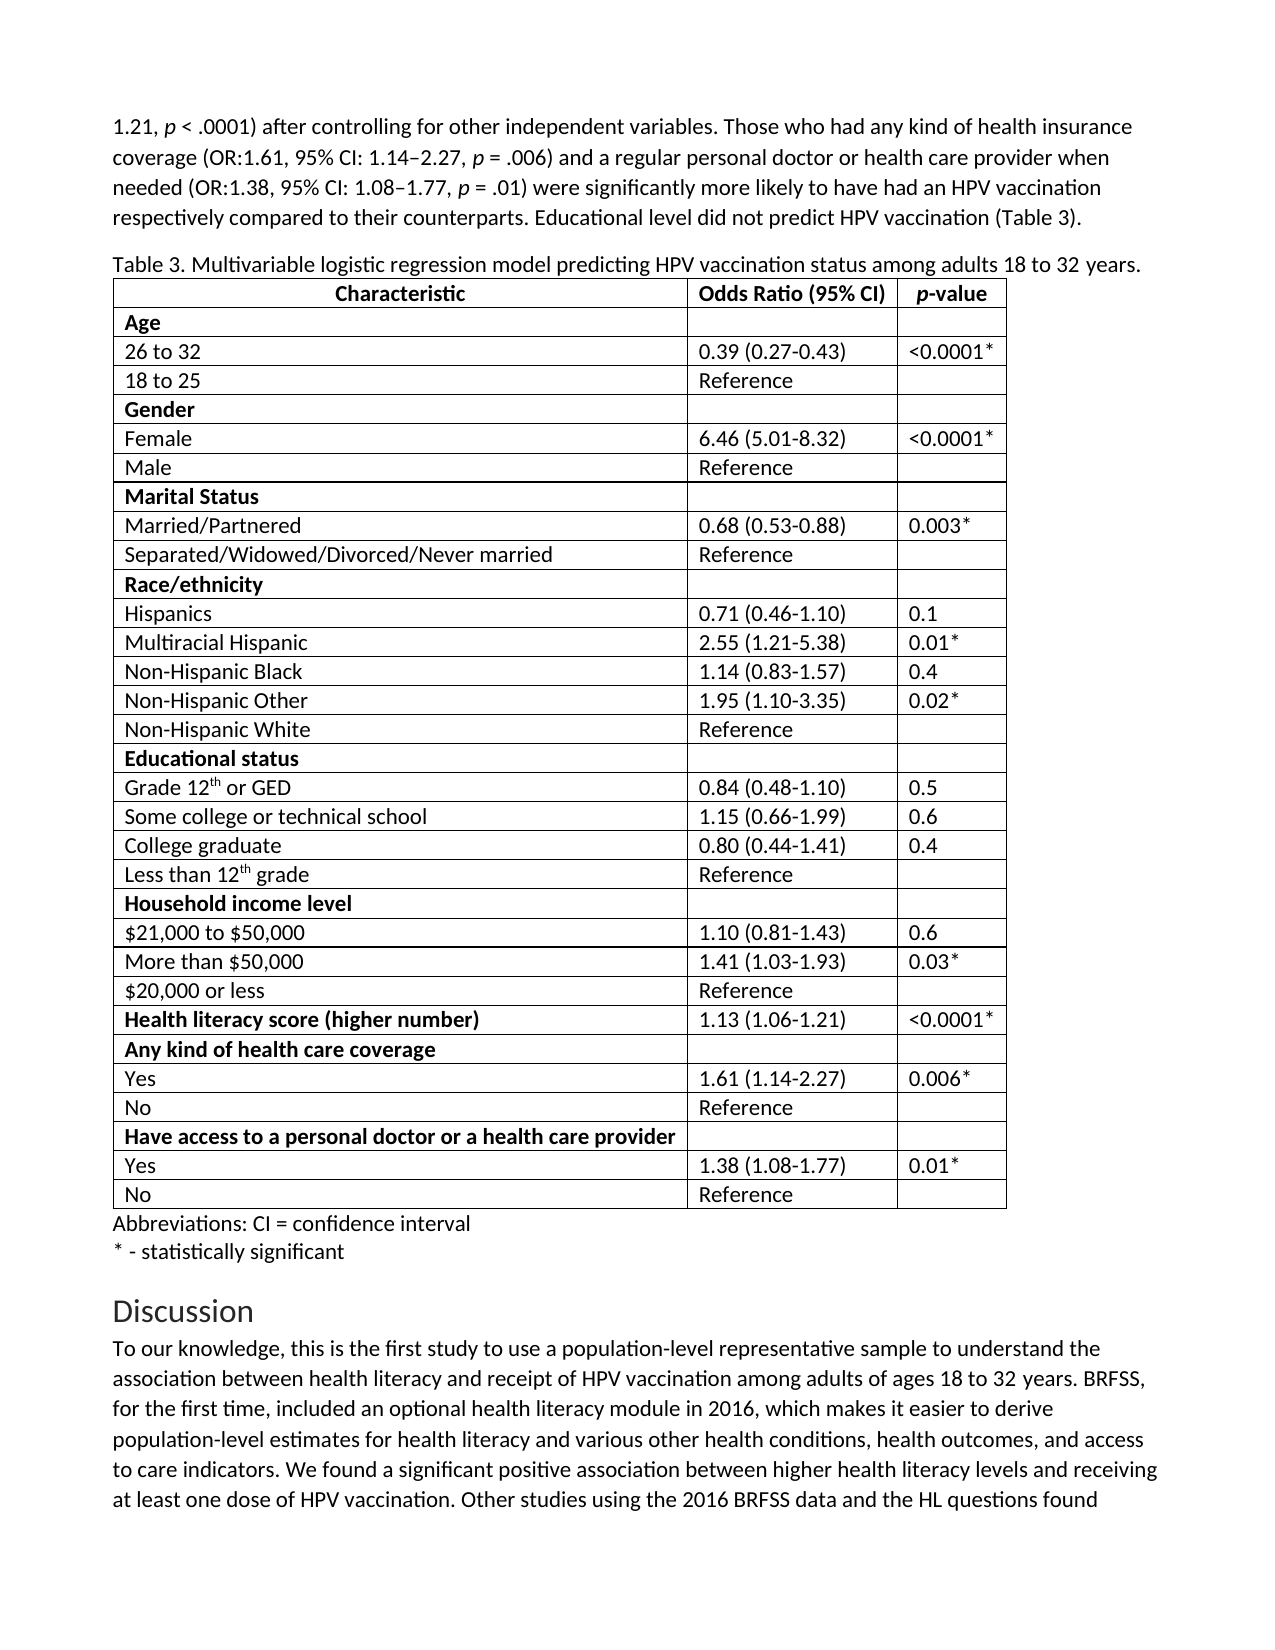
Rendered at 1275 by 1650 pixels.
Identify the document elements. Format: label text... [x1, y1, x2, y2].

table_cell <0.0001* [898, 424, 1006, 452]
table_cell More than $50,000 [114, 948, 687, 976]
table_cell 0.01* [898, 628, 1006, 656]
table_cell 0.4 [898, 657, 1006, 685]
table_cell 1.41 (1.03-1.93) [688, 948, 897, 976]
table_cell 0.71 (0.46-1.10) [688, 599, 897, 627]
table_cell No [114, 1093, 687, 1121]
text Table 3. Multivariable logistic regression model predicting HPV vaccination status among adults 18 to 32 years. [112, 250, 1162, 278]
table_cell 1.95 (1.10-3.35) [688, 686, 897, 714]
table_cell Reference [688, 1180, 897, 1208]
table_cell Race/ethnicity [114, 570, 687, 598]
table_cell [898, 570, 1006, 598]
table_cell Grade 12th or GED [114, 773, 687, 801]
table_cell [688, 570, 897, 598]
table_cell Some college or technical school [114, 802, 687, 830]
table_cell Reference [688, 715, 897, 743]
table_cell 26 to 32 [114, 337, 687, 365]
table_cell Marital Status [114, 483, 687, 511]
table_cell Any kind of health care coverage [114, 1035, 687, 1063]
table_cell <0.0001* [898, 337, 1006, 365]
table_cell $21,000 to $50,000 [114, 919, 687, 946]
table_cell 0.6 [898, 919, 1006, 946]
table_cell [688, 308, 897, 336]
table_cell Gender [114, 395, 687, 423]
table_cell 2.55 (1.21-5.38) [688, 628, 897, 656]
table_cell 0.39 (0.27-0.43) [688, 337, 897, 365]
table_cell 1.61 (1.14-2.27) [688, 1064, 897, 1092]
table_cell [688, 395, 897, 423]
table_cell College graduate [114, 831, 687, 859]
table_cell [898, 454, 1006, 481]
table_cell [688, 1122, 897, 1150]
table_cell 0.1 [898, 599, 1006, 627]
table_cell Yes [114, 1064, 687, 1092]
table_cell Married/Partnered [114, 512, 687, 539]
table_cell Have access to a personal doctor or a health care provider [114, 1122, 687, 1150]
table_cell 1.14 (0.83-1.57) [688, 657, 897, 685]
table_cell [898, 308, 1006, 336]
table_cell Yes [114, 1151, 687, 1179]
table_cell [898, 395, 1006, 423]
table_header p-value [898, 279, 1006, 307]
table_cell 0.006* [898, 1064, 1006, 1092]
table_cell 0.4 [898, 831, 1006, 859]
table_cell 6.46 (5.01-8.32) [688, 424, 897, 452]
table_cell Reference [688, 541, 897, 569]
table_cell Age [114, 308, 687, 336]
table_header Odds Ratio (95% CI) [688, 279, 897, 307]
table_cell Multiracial Hispanic [114, 628, 687, 656]
table_cell [898, 1093, 1006, 1121]
subtitle Discussion [112, 1290, 1162, 1331]
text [112, 112, 1162, 231]
table_cell Separated/Widowed/Divorced/Never married [114, 541, 687, 569]
table_cell [898, 744, 1006, 772]
table_cell 1.10 (0.81-1.43) [688, 919, 897, 946]
table_cell Educational status [114, 744, 687, 772]
table_cell Hispanics [114, 599, 687, 627]
table_cell 0.6 [898, 802, 1006, 830]
table_cell 1.15 (0.66-1.99) [688, 802, 897, 830]
table_cell Male [114, 454, 687, 481]
table_cell Non-Hispanic White [114, 715, 687, 743]
table_cell $20,000 or less [114, 977, 687, 1004]
table_cell 0.84 (0.48-1.10) [688, 773, 897, 801]
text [112, 1334, 1162, 1513]
table_cell [898, 860, 1006, 888]
table_cell 18 to 25 [114, 366, 687, 394]
table_cell 0.02* [898, 686, 1006, 714]
table_cell [688, 1035, 897, 1063]
table_cell Less than 12th grade [114, 860, 687, 888]
table_cell 0.68 (0.53-0.88) [688, 512, 897, 539]
table_cell Reference [688, 366, 897, 394]
table_cell 0.003* [898, 512, 1006, 539]
table_cell [898, 483, 1006, 511]
text Abbreviations: CI = confidence interval [112, 1209, 1162, 1237]
table_cell [688, 744, 897, 772]
table_cell Non-Hispanic Other [114, 686, 687, 714]
table_cell [898, 1180, 1006, 1208]
table_cell Female [114, 424, 687, 452]
table_cell [898, 1035, 1006, 1063]
table_cell 0.80 (0.44-1.41) [688, 831, 897, 859]
table_cell [898, 977, 1006, 1004]
table_cell 1.13 (1.06-1.21) [688, 1006, 897, 1034]
text * - statistically significant [112, 1237, 1162, 1265]
table_cell 1.38 (1.08-1.77) [688, 1151, 897, 1179]
table_cell Reference [688, 1093, 897, 1121]
table_cell [688, 889, 897, 917]
table_cell No [114, 1180, 687, 1208]
table_cell [898, 366, 1006, 394]
table_cell Reference [688, 454, 897, 481]
table_cell [898, 715, 1006, 743]
table_cell Reference [688, 977, 897, 1004]
table_cell <0.0001* [898, 1006, 1006, 1034]
table_cell Reference [688, 860, 897, 888]
table_cell 0.5 [898, 773, 1006, 801]
table_header Characteristic [114, 279, 687, 307]
table_cell 0.03* [898, 948, 1006, 976]
table_cell [898, 889, 1006, 917]
table_cell [898, 541, 1006, 569]
table_cell Household income level [114, 889, 687, 917]
table_cell [688, 483, 897, 511]
table_cell 0.01* [898, 1151, 1006, 1179]
table_cell Non-Hispanic Black [114, 657, 687, 685]
table_cell Health literacy score (higher number) [114, 1006, 687, 1034]
table_cell [898, 1122, 1006, 1150]
